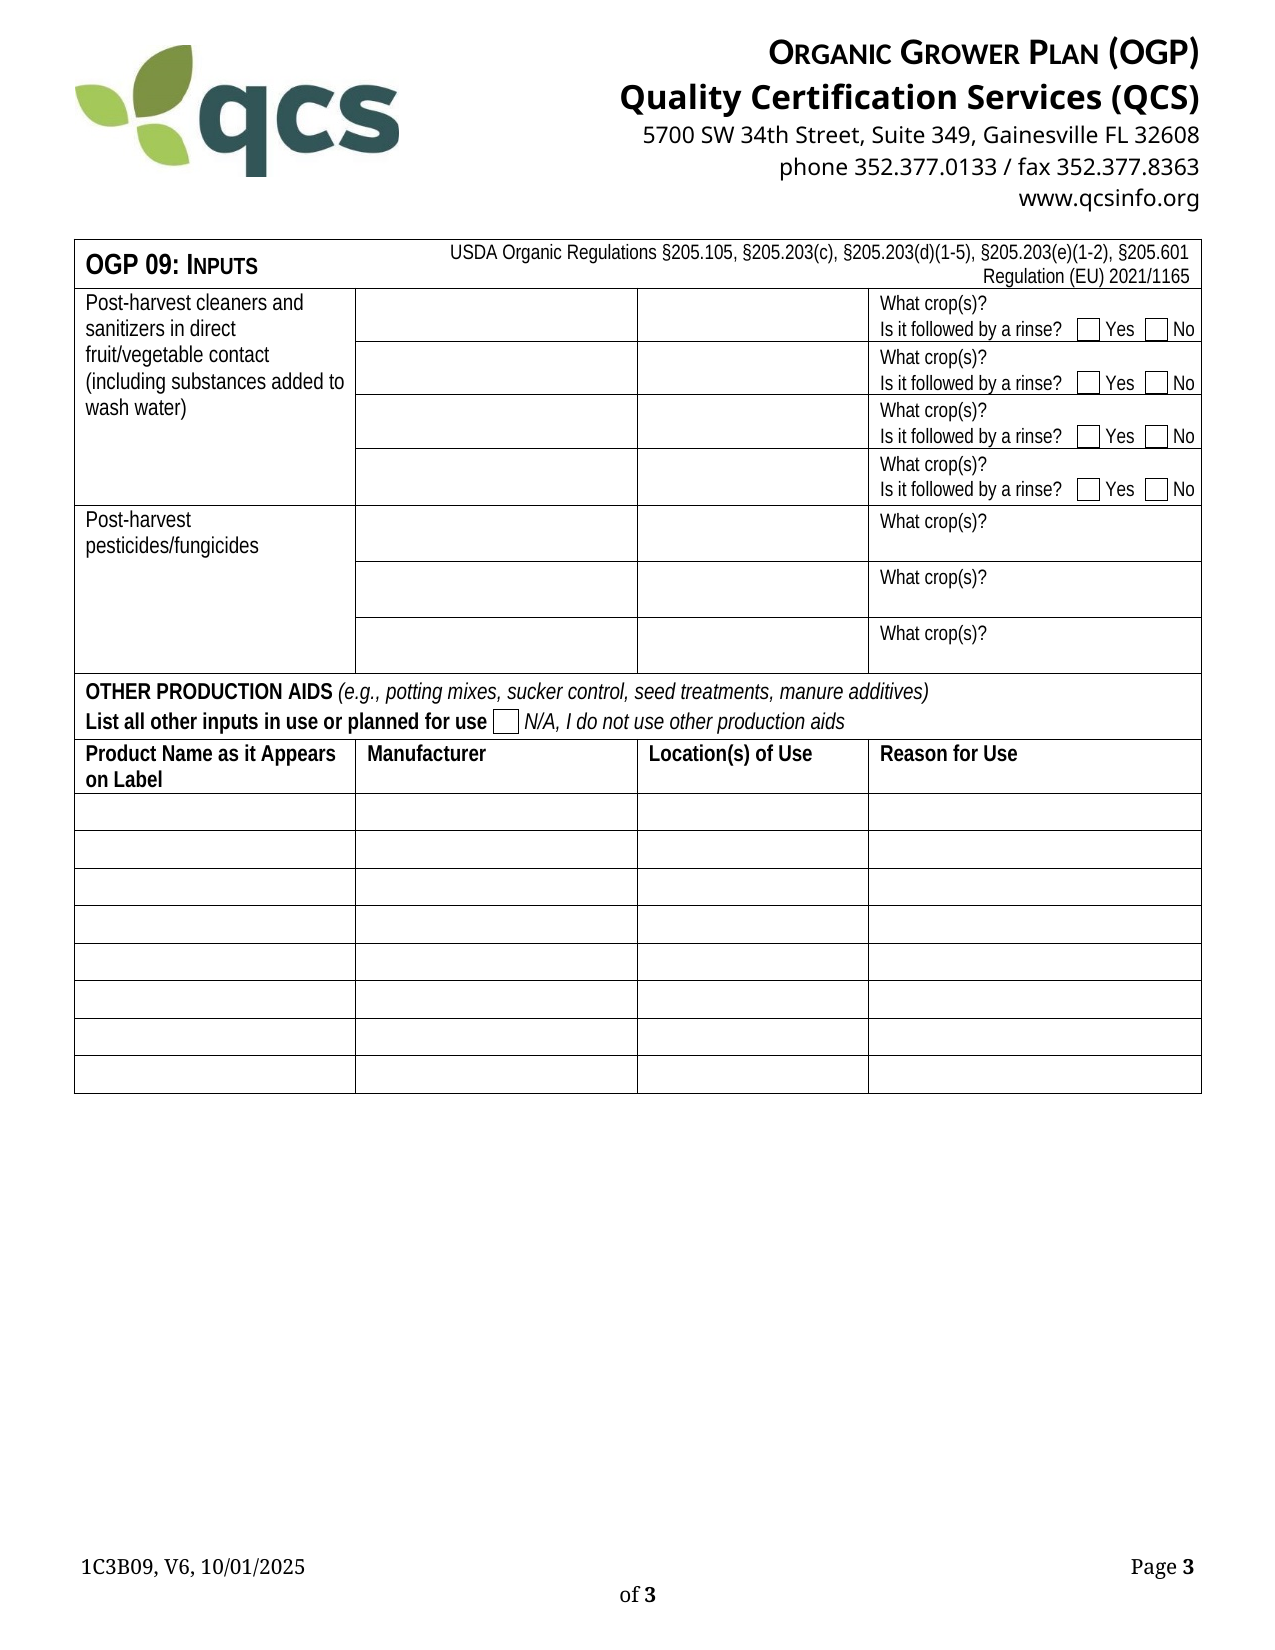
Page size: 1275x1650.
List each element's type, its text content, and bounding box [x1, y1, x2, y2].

table_cell Product Name as it Appears on Label [75, 740, 355, 792]
table_cell [356, 869, 637, 905]
table_cell [75, 869, 355, 905]
table_cell [356, 562, 637, 617]
table_cell [638, 1019, 868, 1055]
table_cell What crop(s)? Is it followed by a rinse? Yes No [869, 395, 1201, 448]
table_cell [638, 342, 868, 394]
table_cell [869, 906, 1201, 942]
table_cell [638, 869, 868, 905]
table_cell What crop(s)? Is it followed by a rinse? Yes No [869, 342, 1201, 394]
table_cell [75, 794, 355, 830]
table_cell [638, 449, 868, 505]
table_cell [75, 944, 355, 980]
table_cell [356, 981, 637, 1017]
table_cell [638, 618, 868, 672]
table_cell [869, 869, 1201, 905]
table_cell [638, 981, 868, 1017]
table_cell [356, 1019, 637, 1055]
table_cell [869, 944, 1201, 980]
table_cell [356, 449, 637, 505]
table_cell [869, 981, 1201, 1017]
table_cell Reason for Use [869, 740, 1201, 792]
table_cell [638, 289, 868, 341]
table_cell [75, 1056, 355, 1092]
table_cell [638, 794, 868, 830]
table_cell Manufacturer [356, 740, 637, 792]
table_cell [75, 831, 355, 867]
table_header USDA Organic Regulations §205.105, §205.203(c), §205.203(d)(1-5), §205.203(e)(1-2), §205.601 Regulation (EU) 2021/1165 [356, 240, 1201, 287]
table_cell [869, 831, 1201, 867]
table_cell [869, 794, 1201, 830]
table_cell Post-harvest cleaners and sanitizers in direct fruit/vegetable contact (including substances added to wash water) [75, 289, 355, 505]
table_cell OTHER PRODUCTION AIDS (e.g., potting mixes, sucker control, seed treatments, manure additives) List all other inputs in use or planned for use N/A, I do not use other production aids [75, 674, 1201, 739]
table_cell [356, 794, 637, 830]
table_cell What crop(s)? [869, 562, 1201, 617]
table_cell [356, 289, 637, 341]
table_cell [869, 1056, 1201, 1092]
table_cell [75, 1019, 355, 1055]
table_cell [638, 831, 868, 867]
picture [75, 45, 399, 177]
table_cell [638, 506, 868, 561]
table_cell [75, 981, 355, 1017]
table_cell What crop(s)? Is it followed by a rinse? Yes No [869, 289, 1201, 341]
table_header OGP 09: Inputs [75, 240, 356, 287]
table_cell [356, 831, 637, 867]
table_cell [356, 944, 637, 980]
table_cell Post-harvest pesticides/fungicides [75, 506, 355, 672]
table_cell What crop(s)? [869, 618, 1201, 672]
table_cell What crop(s)? Is it followed by a rinse? Yes No [869, 449, 1201, 505]
table_cell [356, 506, 637, 561]
table_cell [638, 562, 868, 617]
table_cell [356, 395, 637, 448]
table_cell What crop(s)? [869, 506, 1201, 561]
table_cell [638, 1056, 868, 1092]
table_cell [638, 906, 868, 942]
table_cell [638, 395, 868, 448]
table_cell [356, 1056, 637, 1092]
table_cell [75, 906, 355, 942]
table_cell [638, 944, 868, 980]
table_cell [356, 342, 637, 394]
table_cell [356, 618, 637, 672]
table_cell Location(s) of Use [638, 740, 868, 792]
table_cell [356, 906, 637, 942]
table_cell [869, 1019, 1201, 1055]
